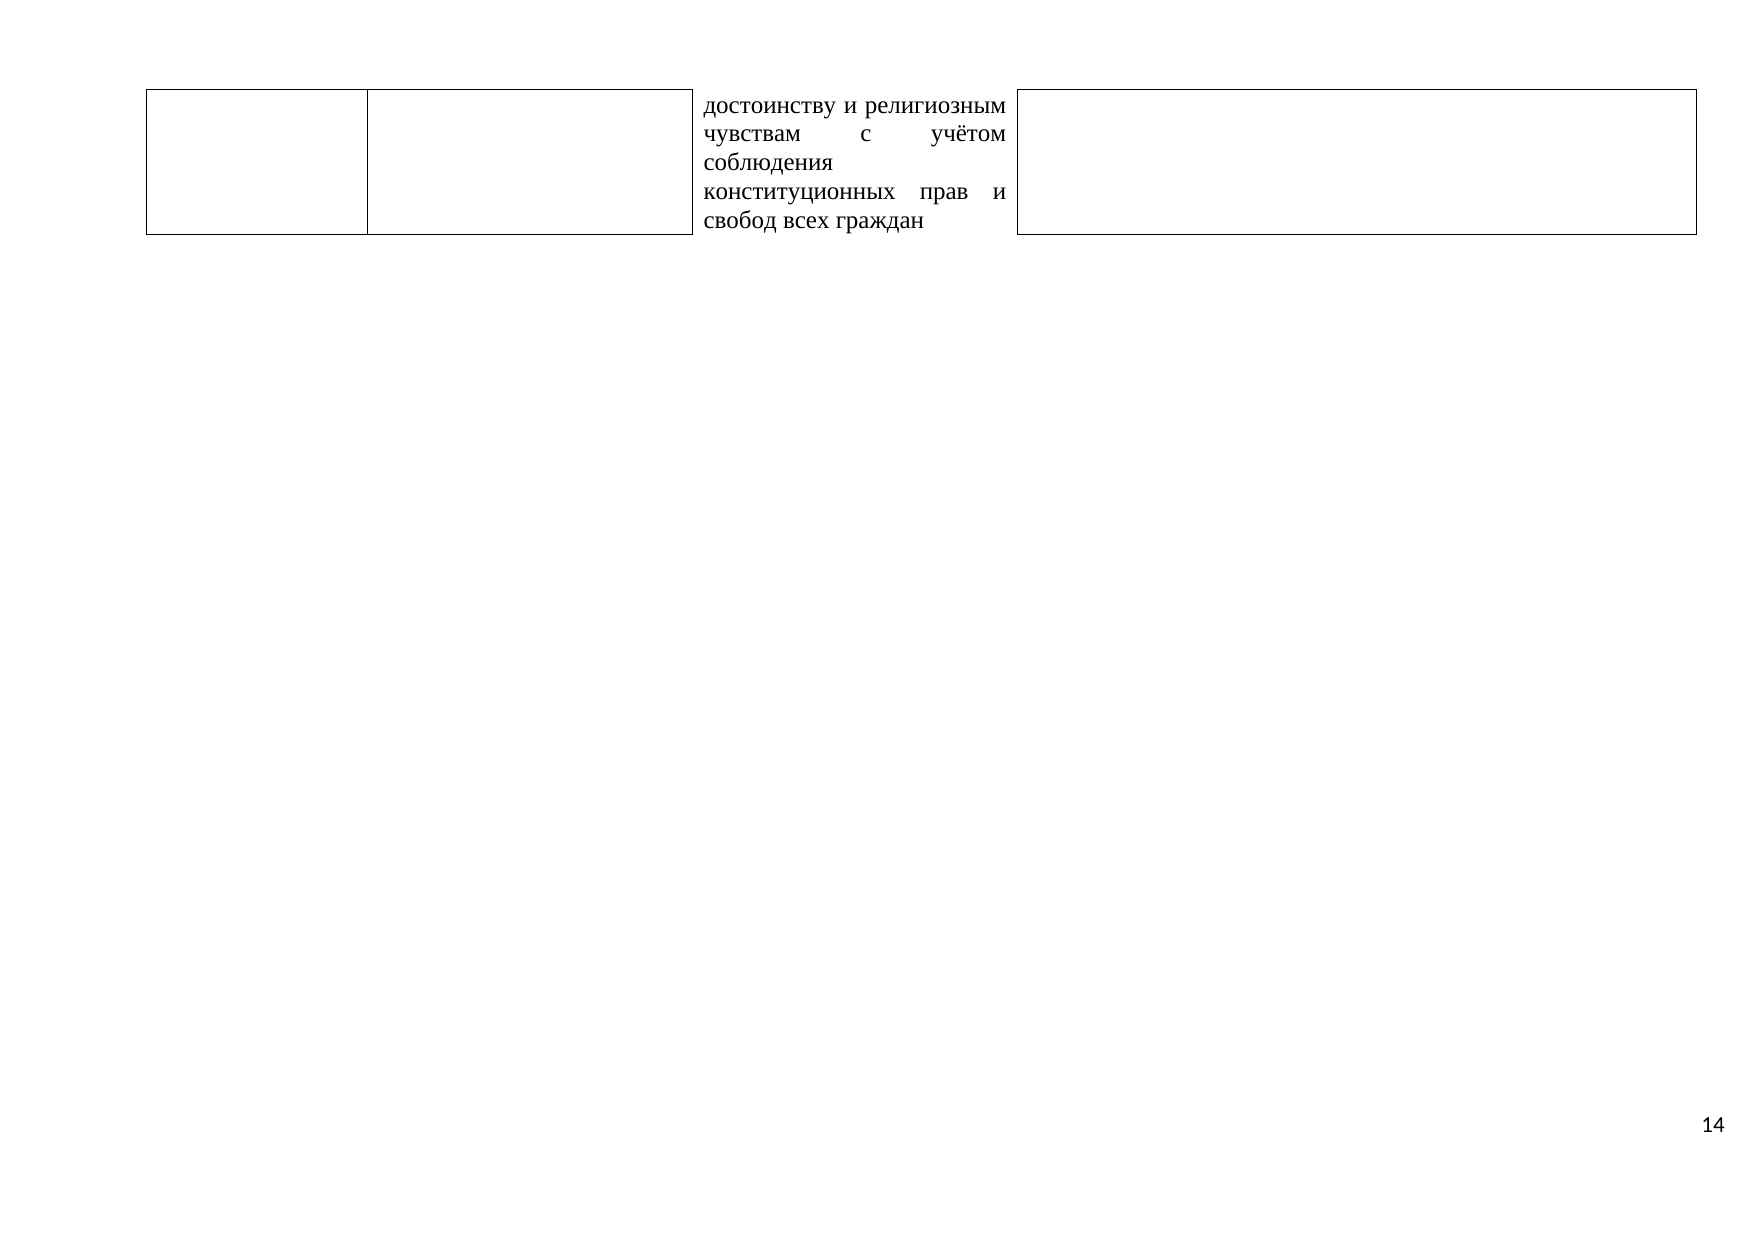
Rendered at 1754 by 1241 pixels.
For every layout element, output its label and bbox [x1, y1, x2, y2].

table_cell [1018, 90, 1696, 233]
table_cell [368, 90, 692, 233]
table_cell [693, 89, 1017, 233]
table_cell [147, 90, 367, 233]
